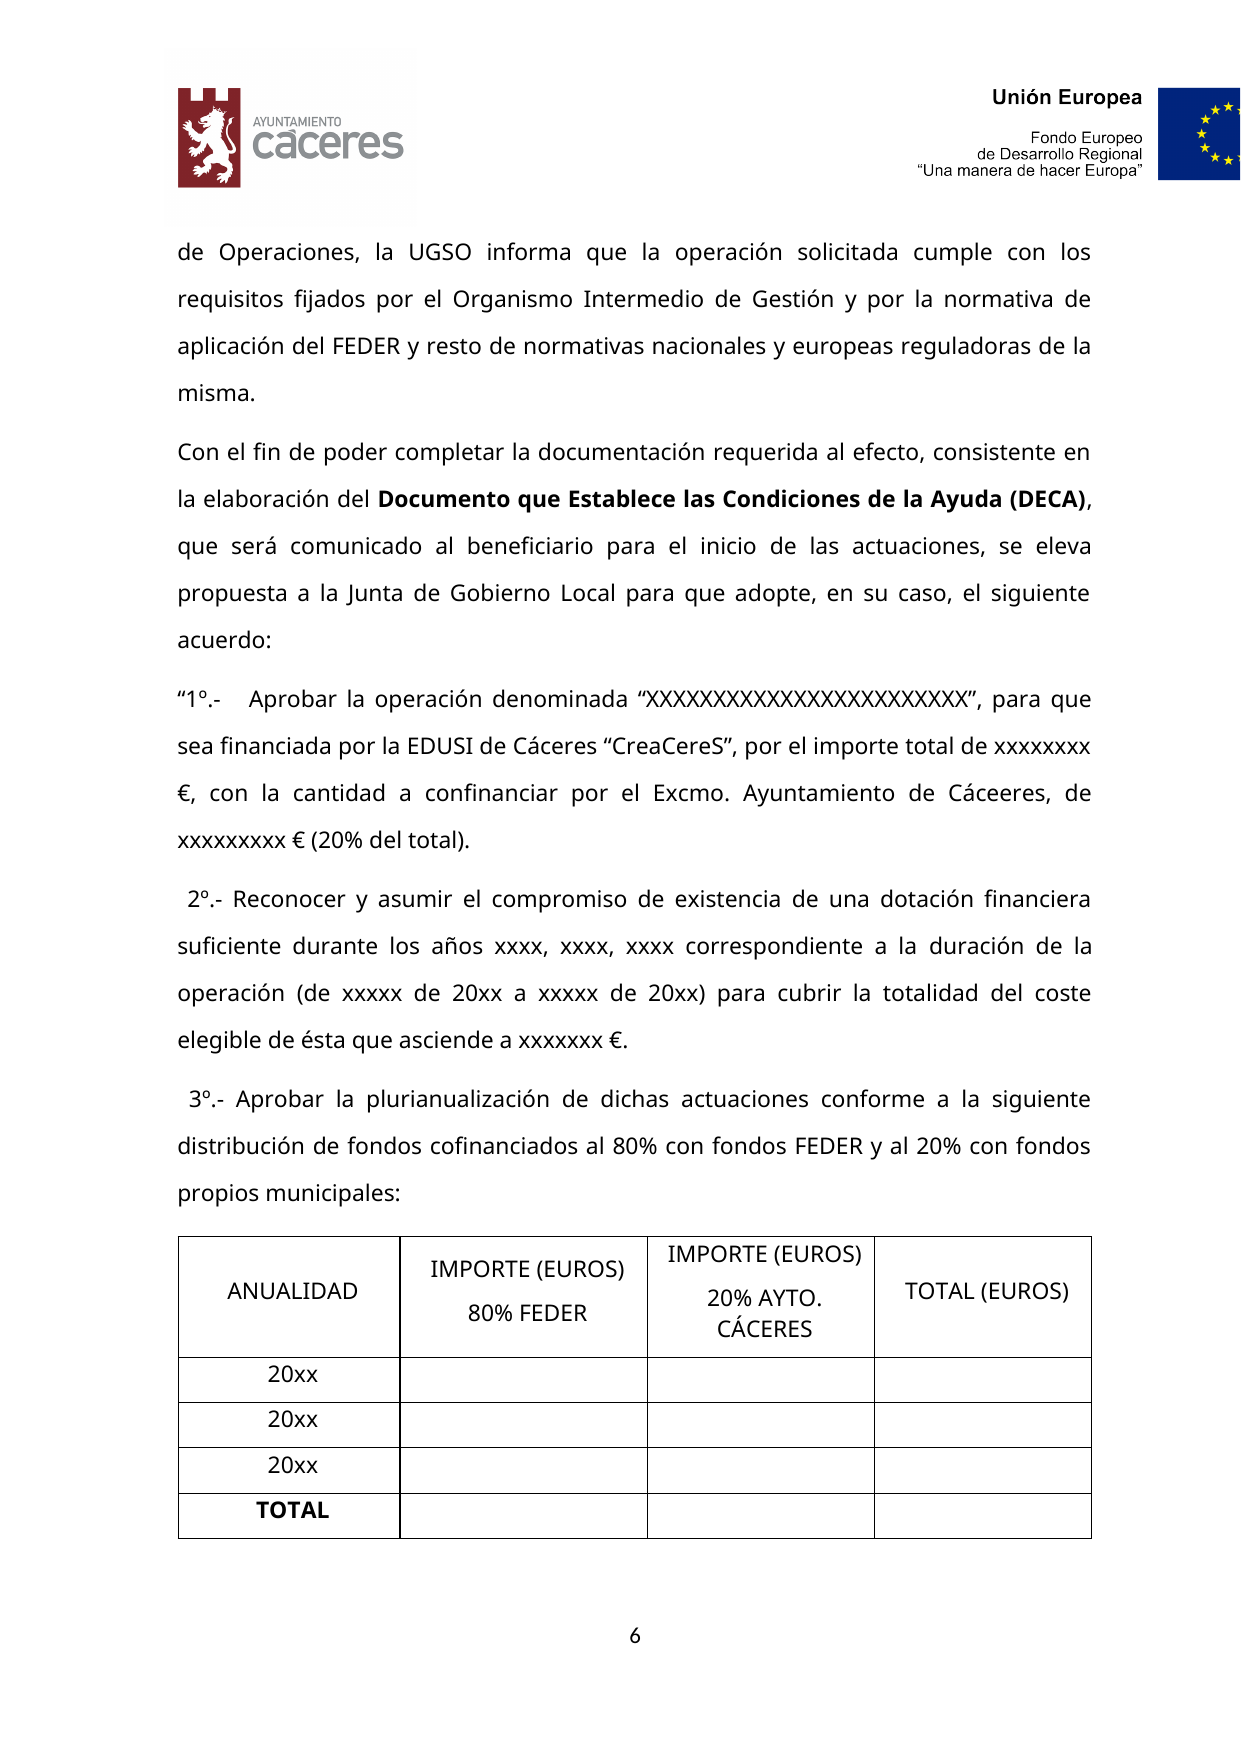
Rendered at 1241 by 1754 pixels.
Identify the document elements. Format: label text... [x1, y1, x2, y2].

text 3º.- Aprobar la plurianualización de dichas actuaciones conforme a la siguiente distribución de fondos cofinanciados al 80% con fondos FEDER y al 20% con fondos propios municipales: [177, 1083, 1092, 1208]
table_cell [875, 1494, 1091, 1538]
text 2º.- Reconocer y asumir el compromiso de existencia de una dotación financiera suficiente durante los años xxxx, xxxx, xxxx correspondiente a la duración de la operación (de xxxxx de 20xx a xxxxx de 20xx) para cubrir la totalidad del coste elegible de ésta que asciende a xxxxxxx €. [177, 883, 1092, 1055]
table_header IMPORTE (EUROS) 20% AYTO. CÁCERES [648, 1237, 874, 1357]
table_header TOTAL (EUROS) [875, 1237, 1091, 1357]
table_cell [648, 1358, 874, 1402]
text “1º.- Aprobar la operación denominada “XXXXXXXXXXXXXXXXXXXXXXXX”, para que sea financiada por la EDUSI de Cáceres “CreaCereS”, por el importe total de xxxxxxxx €, con la cantidad a confinanciar por el Excmo. Ayuntamiento de Cáceeres, de xxxxxxxxx € (20% del total). [177, 683, 1092, 855]
table_cell [401, 1403, 647, 1447]
picture [164, 48, 417, 227]
table_header ANUALIDAD [179, 1237, 399, 1357]
table_cell [875, 1448, 1091, 1492]
picture [908, 67, 1241, 237]
table_cell [401, 1448, 647, 1492]
table_cell [875, 1358, 1091, 1402]
text Con el fin de poder completar la documentación requerida al efecto, consistente en la elaboración del Documento que Establece las Condiciones de la Ayuda (DECA), que será comunicado al beneficiario para el inicio de las actuaciones, se eleva propuesta a la Junta de Gobierno Local para que adopte, en su caso, el siguiente acuerdo: [177, 436, 1092, 655]
table_cell [648, 1494, 874, 1538]
table_cell 20xx [179, 1358, 399, 1402]
table_cell [875, 1403, 1091, 1447]
table_cell 20xx [179, 1448, 399, 1492]
table_cell [648, 1448, 874, 1492]
table_cell TOTAL [179, 1494, 399, 1538]
table_cell [401, 1494, 647, 1538]
table_cell [648, 1403, 874, 1447]
table_header IMPORTE (EUROS) 80% FEDER [401, 1237, 647, 1357]
table_cell [401, 1358, 647, 1402]
table_cell 20xx [179, 1403, 399, 1447]
